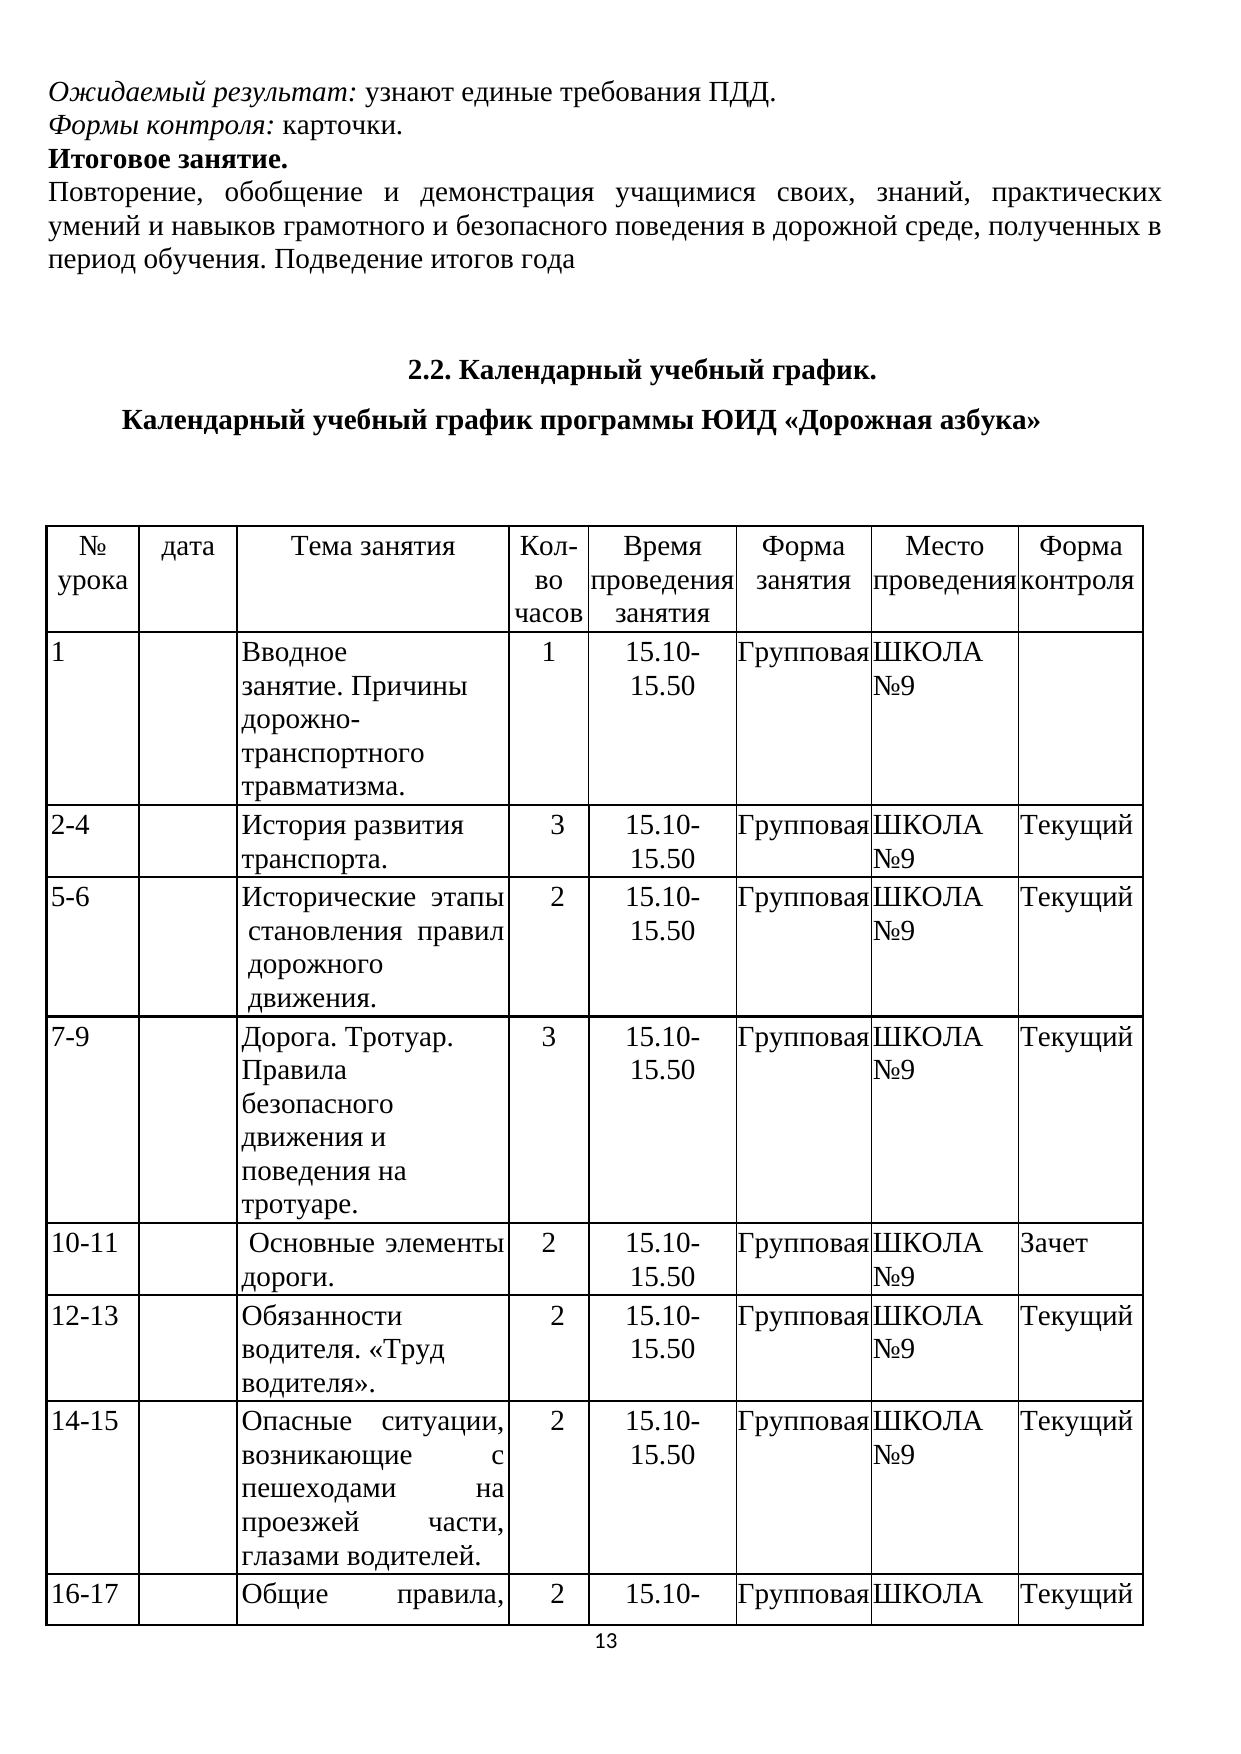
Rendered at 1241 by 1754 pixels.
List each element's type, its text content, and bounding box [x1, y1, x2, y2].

table_cell Опасные ситуации, возникающие с пешеходами на проезжей части, глазами водителей. [238, 1402, 508, 1573]
table_cell Групповая [737, 1018, 871, 1222]
list 2.2. Календарный учебный график. [122, 352, 1163, 386]
table_cell [140, 1224, 236, 1294]
table_cell История развития транспорта. [238, 806, 508, 876]
table_cell ШКОЛА №9 [872, 878, 1018, 1015]
table_header Форма контроля [1019, 527, 1142, 631]
table_header дата [140, 527, 236, 631]
table_cell 15.10-15.50 [590, 1224, 736, 1294]
table_cell 7-9 [48, 1018, 138, 1222]
table_header Время проведения занятия [589, 527, 736, 631]
table_cell 2 [510, 1224, 588, 1294]
table_cell Вводное занятие. Причины дорожно-транспортного травматизма. [238, 633, 508, 804]
table_cell 15.10-15.50 [589, 633, 736, 804]
table_cell Групповая [737, 1224, 871, 1294]
table_cell [140, 1296, 236, 1400]
table_cell 5-6 [48, 878, 138, 1015]
table_cell Групповая [737, 1575, 871, 1624]
text Формы контроля: карточки. [48, 107, 1163, 141]
table_cell Групповая [737, 806, 871, 876]
table_cell Дорога. Тротуар. Правила безопасного движения и поведения на тротуаре. [238, 1018, 508, 1222]
table_cell Текущий [1019, 1296, 1142, 1400]
table_cell Текущий [1019, 1575, 1142, 1624]
table_cell ШКОЛА №9 [872, 1402, 1018, 1573]
table_cell [140, 1018, 236, 1222]
table_cell 1 [48, 633, 138, 804]
table_cell 12-13 [48, 1296, 138, 1400]
table_header Форма занятия [737, 527, 871, 631]
table_cell [140, 1402, 236, 1573]
table_cell Исторические этапы становления правил дорожного движения. [238, 878, 508, 1015]
table_cell ШКОЛА №9 [872, 806, 1018, 876]
table_cell Текущий [1019, 1018, 1142, 1222]
table_cell [1019, 633, 1142, 804]
table_cell Групповая [737, 1402, 871, 1573]
table_cell ШКОЛА №9 [872, 1575, 1018, 1624]
table_cell 15.10-15.50 [590, 1402, 736, 1573]
table_cell 2 [510, 1296, 588, 1400]
table_cell 1 [510, 633, 588, 804]
table_cell [140, 878, 236, 1015]
table_cell 16-17 [48, 1575, 138, 1624]
table_cell 14-15 [48, 1402, 138, 1573]
table_cell Групповая [737, 1296, 871, 1400]
table_cell ШКОЛА №9 [872, 633, 1018, 804]
table_cell 2-4 [48, 806, 138, 876]
table_cell Групповая [737, 633, 871, 804]
table_cell 2 [510, 878, 588, 1015]
table_cell Обязанности водителя. «Труд водителя». [238, 1296, 508, 1400]
table_cell ШКОЛА №9 [872, 1018, 1018, 1222]
table_header Место проведения [872, 527, 1018, 631]
table_header Тема занятия [238, 527, 508, 631]
table_cell ШКОЛА №9 [872, 1224, 1018, 1294]
table_cell Текущий [1019, 878, 1142, 1015]
text Итоговое занятие. [48, 141, 1163, 174]
table_cell 15.10-15.50 [590, 1575, 736, 1624]
table_cell Текущий [1019, 1402, 1142, 1573]
table_cell 10-11 [48, 1224, 138, 1294]
list Календарный учебный график программы ЮИД «Дорожная азбука» [122, 402, 1163, 436]
table_cell 3 [510, 1018, 588, 1222]
table_cell Зачет [1019, 1224, 1142, 1294]
table_cell Основные элементы дороги. [238, 1224, 508, 1294]
table_cell 15.10-15.50 [590, 878, 736, 1015]
table_cell Текущий [1019, 806, 1142, 876]
table_cell 15.10-15.50 [590, 1296, 736, 1400]
text Повторение, обобщение и демонстрация учащимися своих, знаний, практических умений и навыков грамотного и безопасного поведения в дорожной среде, полученных в период обучения. Подведение итогов года [48, 174, 1163, 275]
table_cell 15.10-15.50 [590, 1018, 736, 1222]
table_cell Групповая [737, 878, 871, 1015]
table_cell 15.10-15.50 [590, 806, 736, 876]
text Ожидаемый результат: узнают единые требования ПДД. [48, 74, 1163, 107]
table_cell 2 [510, 1402, 588, 1573]
table_cell [140, 633, 236, 804]
table_header Кол-во часов [510, 527, 588, 631]
table_cell 3 [510, 806, 588, 876]
table_cell [140, 806, 236, 876]
table_cell 2 [510, 1575, 588, 1624]
table_cell [140, 1575, 236, 1624]
table_cell ШКОЛА №9 [872, 1296, 1018, 1400]
table_header № урока [48, 527, 138, 631]
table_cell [238, 1575, 508, 1624]
